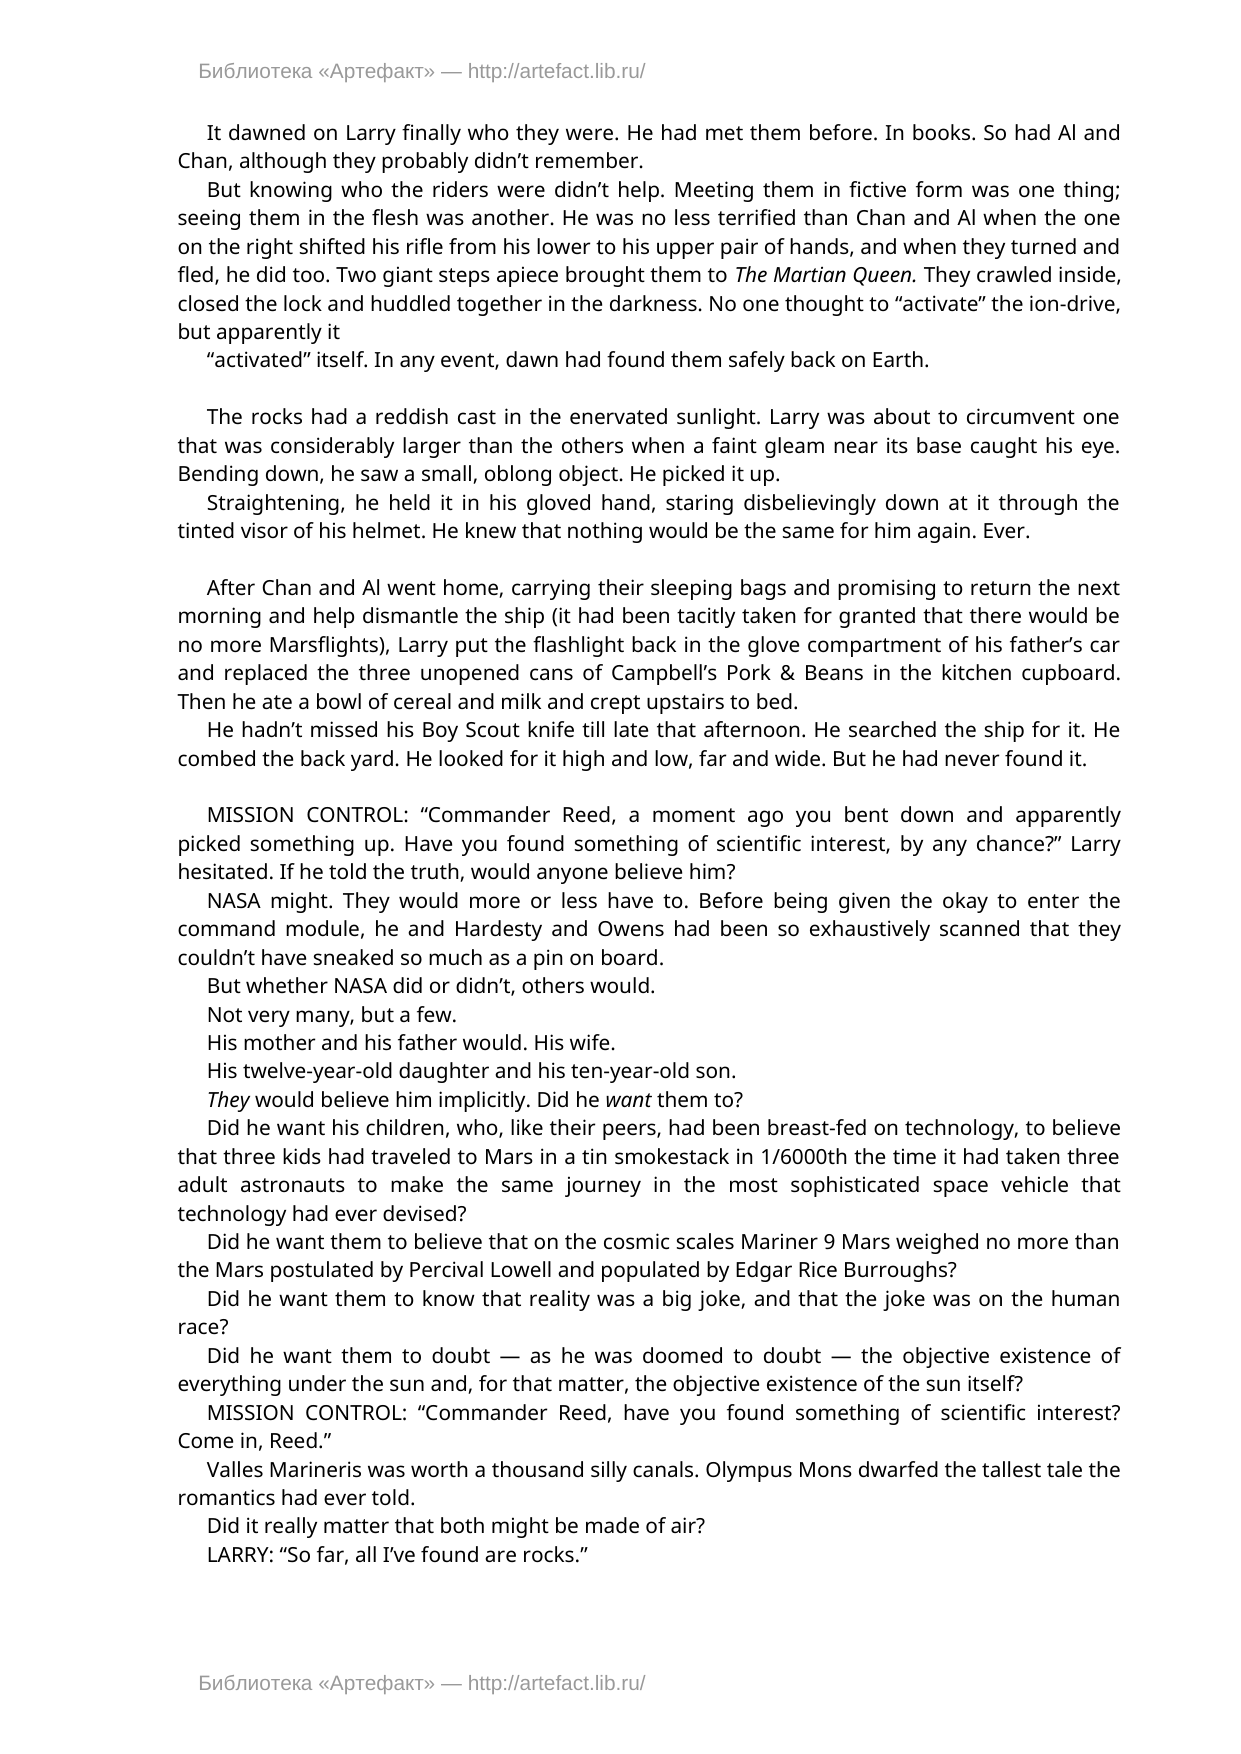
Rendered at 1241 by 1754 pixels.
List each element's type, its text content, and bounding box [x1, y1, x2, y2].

text MISSION CONTROL: “Commander Reed, have you found something of scientific interest? Come in, Reed.” [177, 1398, 1122, 1455]
text Not very many, but a few. [177, 1000, 1122, 1028]
text Did he want his children, who, like their peers, had been breast-fed on technology, to believe that three kids had traveled to Mars in a tin smokestack in 1/6000th the time it had taken three adult astronauts to make the same journey in the most sophisticated space vehicle that technology had ever devised? [177, 1113, 1122, 1227]
text But whether NASA did or didn’t, others would. [177, 971, 1122, 1000]
text Did he want them to believe that on the cosmic scales Mariner 9 Mars weighed no more than the Mars postulated by Percival Lowell and populated by Edgar Rice Burroughs? [177, 1227, 1122, 1284]
text NASA might. They would more or less have to. Before being given the okay to enter the command module, he and Hardesty and Owens had been so exhaustively scanned that they couldn’t have sneaked so much as a pin on board. [177, 886, 1122, 971]
text “activated” itself. In any event, dawn had found them safely back on Earth. [177, 346, 1122, 374]
text MISSION CONTROL: “Commander Reed, a moment ago you bent down and apparently picked something up. Have you found something of scientific interest, by any chance?” Larry hesitated. If he told the truth, would anyone believe him? [177, 801, 1122, 886]
text Valles Marineris was worth a thousand silly canals. Olympus Mons dwarfed the tallest tale the romantics had ever told. [177, 1455, 1122, 1512]
text Did he want them to know that reality was a big joke, and that the joke was on the human race? [177, 1284, 1122, 1341]
text But knowing who the riders were didn’t help. Meeting them in fictive form was one thing; seeing them in the flesh was another. He was no less terrified than Chan and Al when the one on the right shifted his rifle from his lower to his upper pair of hands, and when they turned and fled, he did too. Two giant steps apiece brought them to The Martian Queen. They crawled inside, closed the lock and huddled together in the darkness. No one thought to “activate” the ion-drive, but apparently it [177, 175, 1122, 346]
text Did it really matter that both might be made of air? [177, 1512, 1122, 1540]
text Did he want them to doubt — as he was doomed to doubt — the objective existence of everything under the sun and, for that matter, the objective existence of the sun itself? [177, 1341, 1122, 1398]
text After Chan and Al went home, carrying their sleeping bags and promising to return the next morning and help dismantle the ship (it had been tacitly taken for granted that there would be no more Marsflights), Larry put the flashlight back in the glove compartment of his father’s car and replaced the three unopened cans of Campbell’s Pork & Beans in the kitchen cupboard. Then he ate a bowl of cereal and milk and crept upstairs to bed. [177, 573, 1122, 715]
text They would believe him implicitly. Did he want them to? [177, 1085, 1122, 1113]
text His twelve-year-old daughter and his ten-year-old son. [177, 1057, 1122, 1085]
text LARRY: “So far, all I’ve found are rocks.” [177, 1540, 1122, 1568]
text It dawned on Larry finally who they were. He had met them before. In books. So had Al and Chan, although they probably didn’t remember. [177, 118, 1122, 175]
text His mother and his father would. His wife. [177, 1028, 1122, 1057]
text Straightening, he held it in his gloved hand, staring disbelievingly down at it through the tinted visor of his helmet. He knew that nothing would be the same for him again. Ever. [177, 488, 1122, 545]
text The rocks had a reddish cast in the enervated sunlight. Larry was about to circumvent one that was considerably larger than the others when a faint gleam near its base caught his eye. Bending down, he saw a small, oblong object. He picked it up. [177, 402, 1122, 488]
text He hadn’t missed his Boy Scout knife till late that afternoon. He searched the ship for it. He combed the back yard. He looked for it high and low, far and wide. But he had never found it. [177, 715, 1122, 772]
